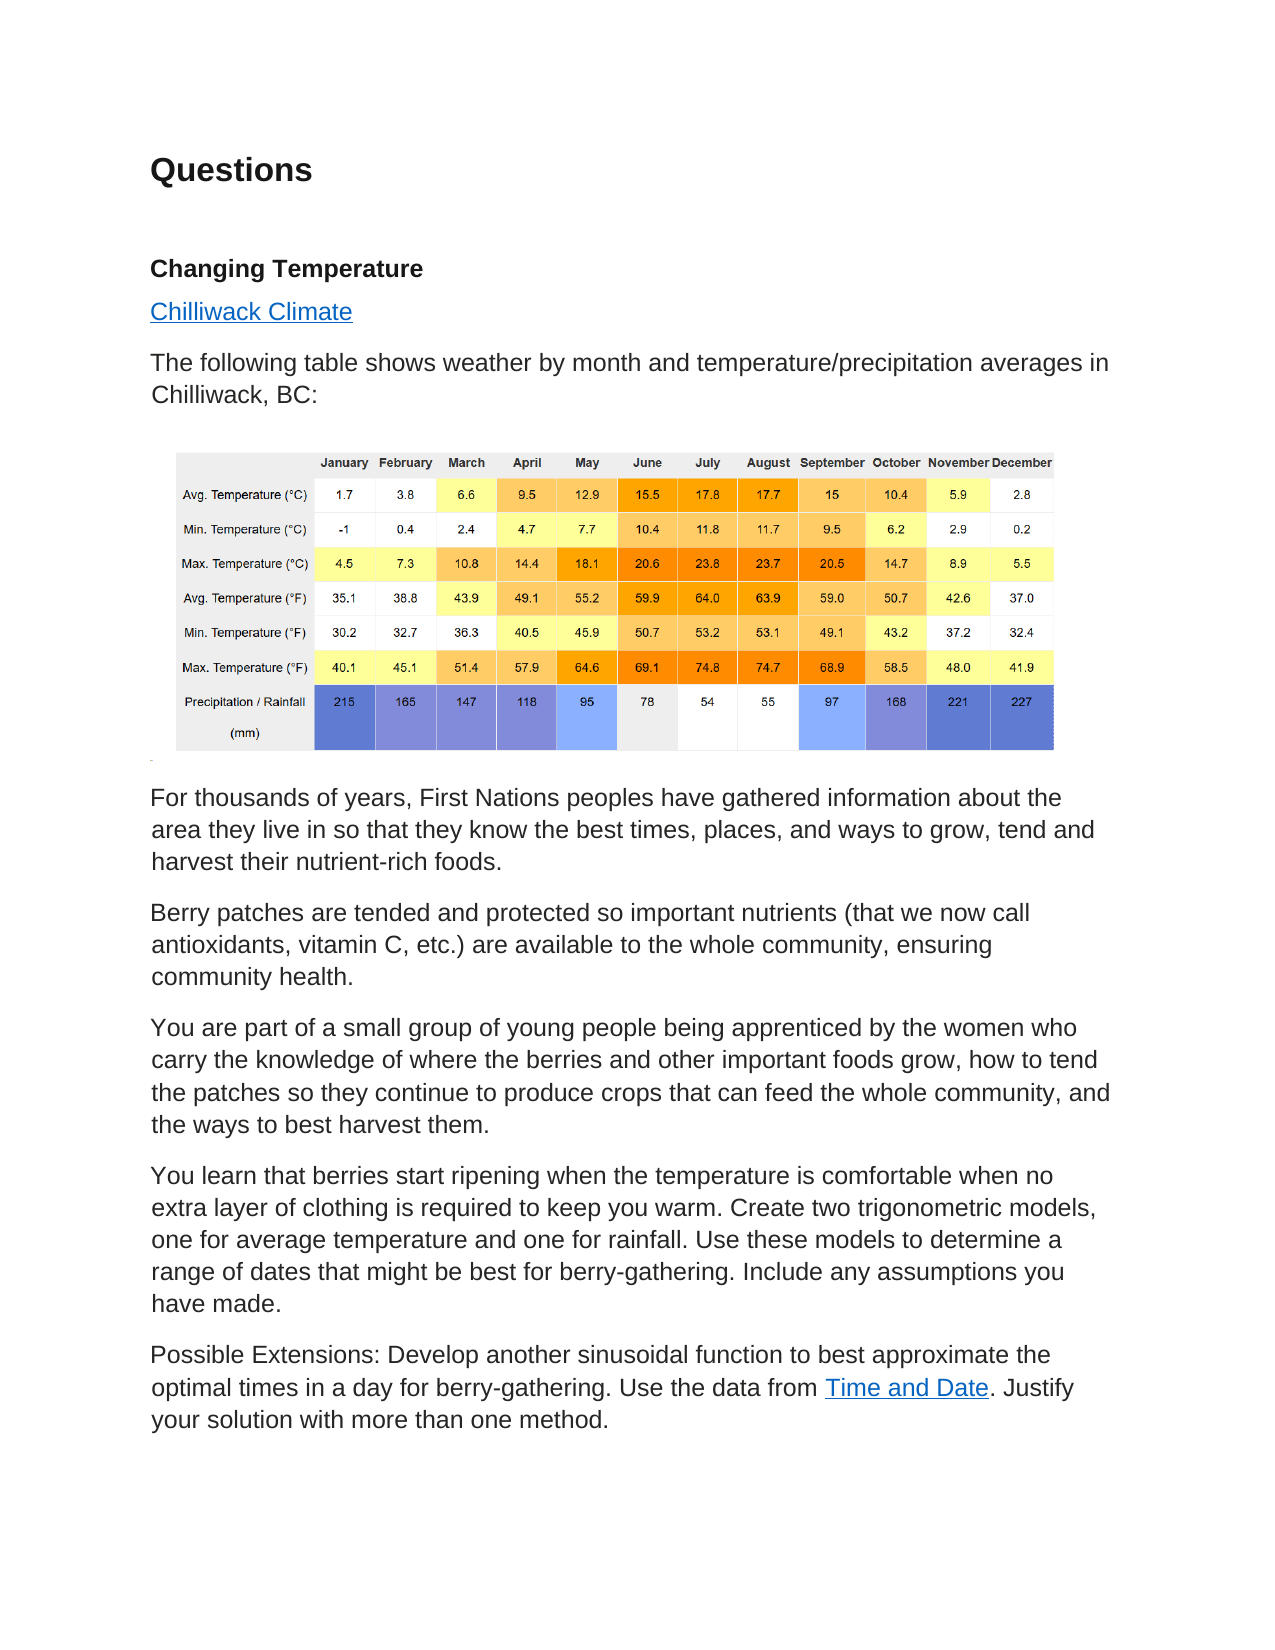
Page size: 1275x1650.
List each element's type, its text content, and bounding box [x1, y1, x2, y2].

text For thousands of years, First Nations peoples have gathered information about the area they live in so that they know the best times, places, and ways to grow, tend and harvest their nutrient-rich foods. [150, 782, 1113, 876]
picture [150, 430, 1071, 761]
text Berry patches are tended and protected so important nutrients (that we now call antioxidants, vitamin C, etc.) are available to the whole community, ensuring community health. [150, 898, 1113, 991]
text Chilliwack Climate [150, 297, 1113, 326]
subtitle Questions [150, 150, 1125, 188]
text The following table shows weather by month and temperature/precipitation averages in Chilliwack, BC: [150, 348, 1113, 409]
text Possible Extensions: Develop another sinusoidal function to best approximate the optimal times in a day for berry-gathering. Use the data from Time and Date. Justify your solution with more than one method. [150, 1340, 1113, 1433]
text You are part of a small group of young people being apprenticed by the women who carry the knowledge of where the berries and other important foods grow, how to tend the patches so they continue to produce crops that can feed the whole community, and the ways to best harvest them. [150, 1013, 1113, 1138]
text You learn that berries start ripening when the temperature is comfortable when no extra layer of clothing is required to keep you warm. Create two trigonometric models, one for average temperature and one for rainfall. Use these models to determine a range of dates that might be best for berry-gathering. Include any assumptions you have made. [150, 1161, 1113, 1318]
subtitle Changing Temperature [150, 254, 1125, 283]
